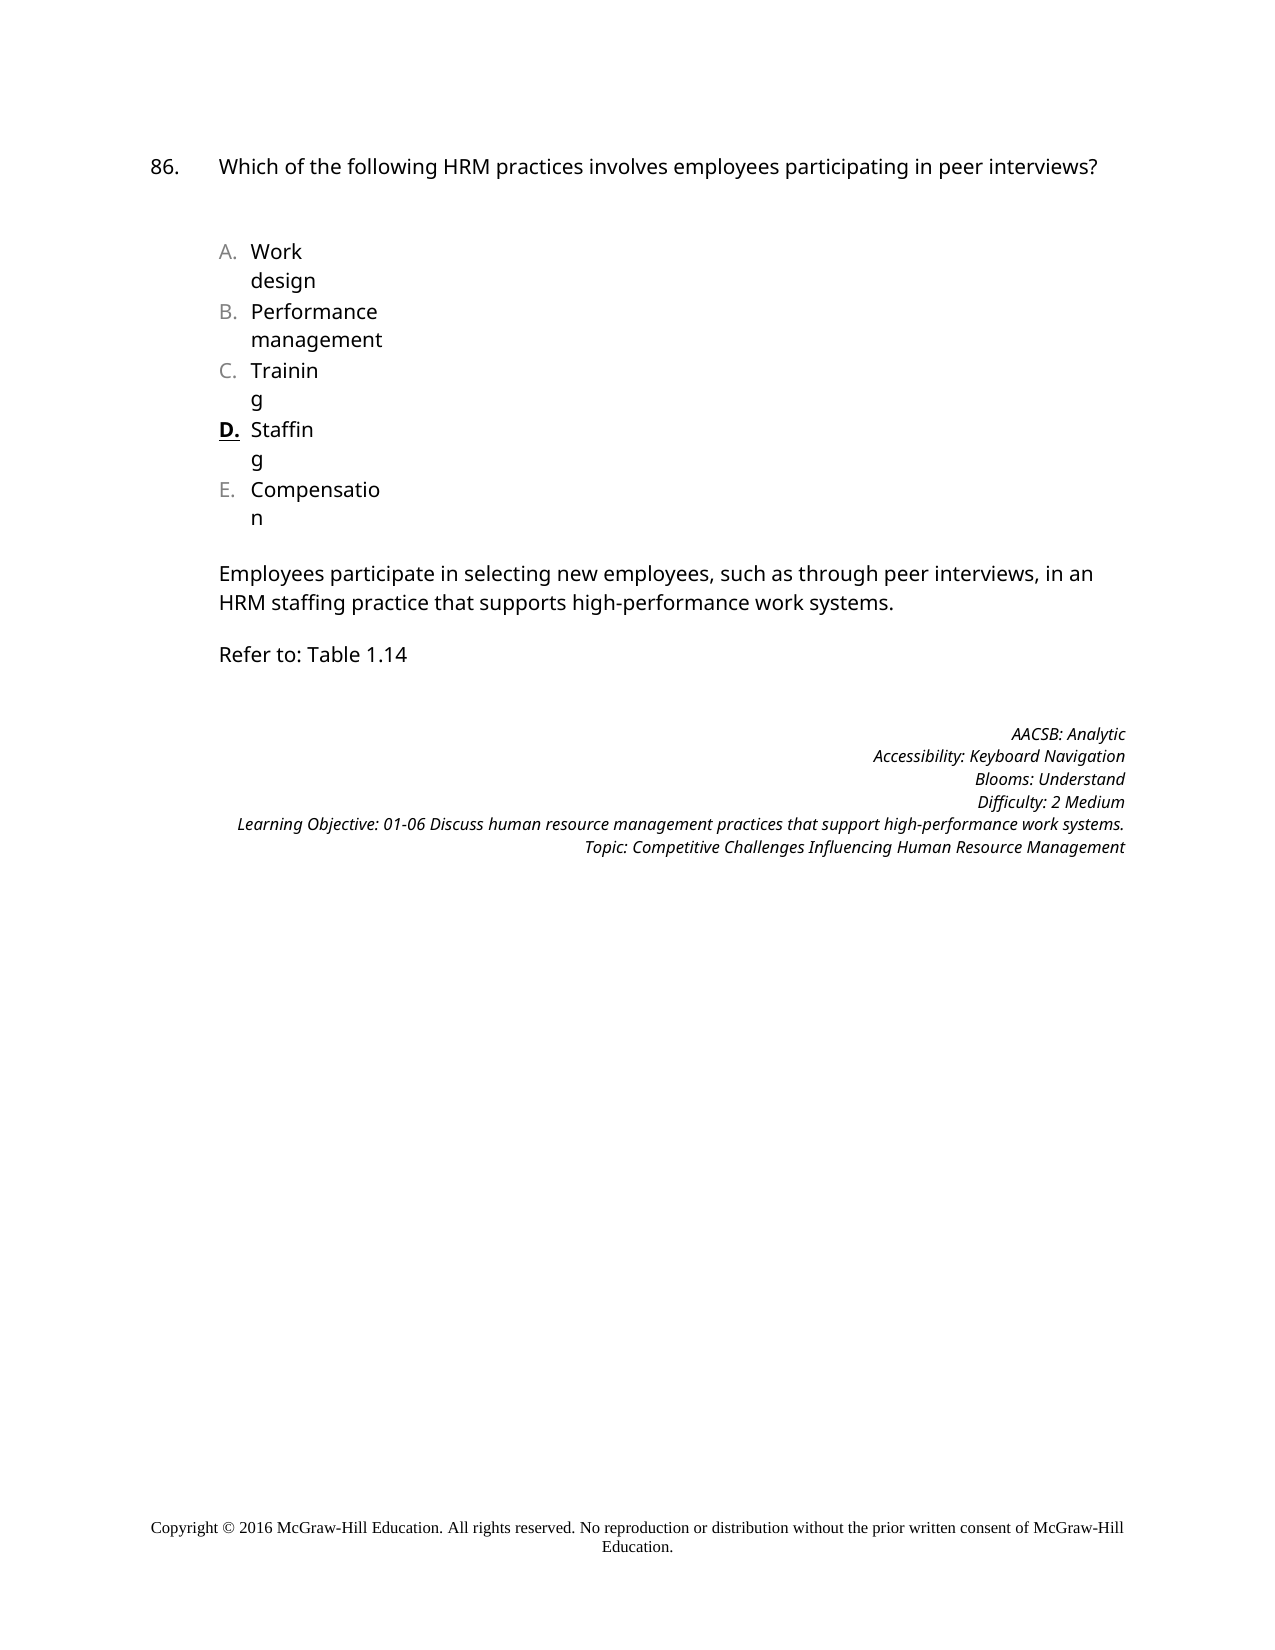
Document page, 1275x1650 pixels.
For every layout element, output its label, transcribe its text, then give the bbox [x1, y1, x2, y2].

table_header 86. [150, 153, 218, 697]
table_header Which of the following HRM practices involves employees participating in peer interviews? Employees participate in selecting new employees, such as through peer interviews, in an HRM staffing practice that supports high-performance work systems. Refer to: Table 1.14 [219, 153, 1125, 697]
table_header AACSB: Analytic Accessibility: Keyboard Navigation Blooms: Understand Difficulty: 2 Medium Learning Objective: 01-06 Discuss human resource management practices that support high-performance work systems. Topic: Competitive Challenges Influencing Human Resource Management [150, 722, 1125, 886]
